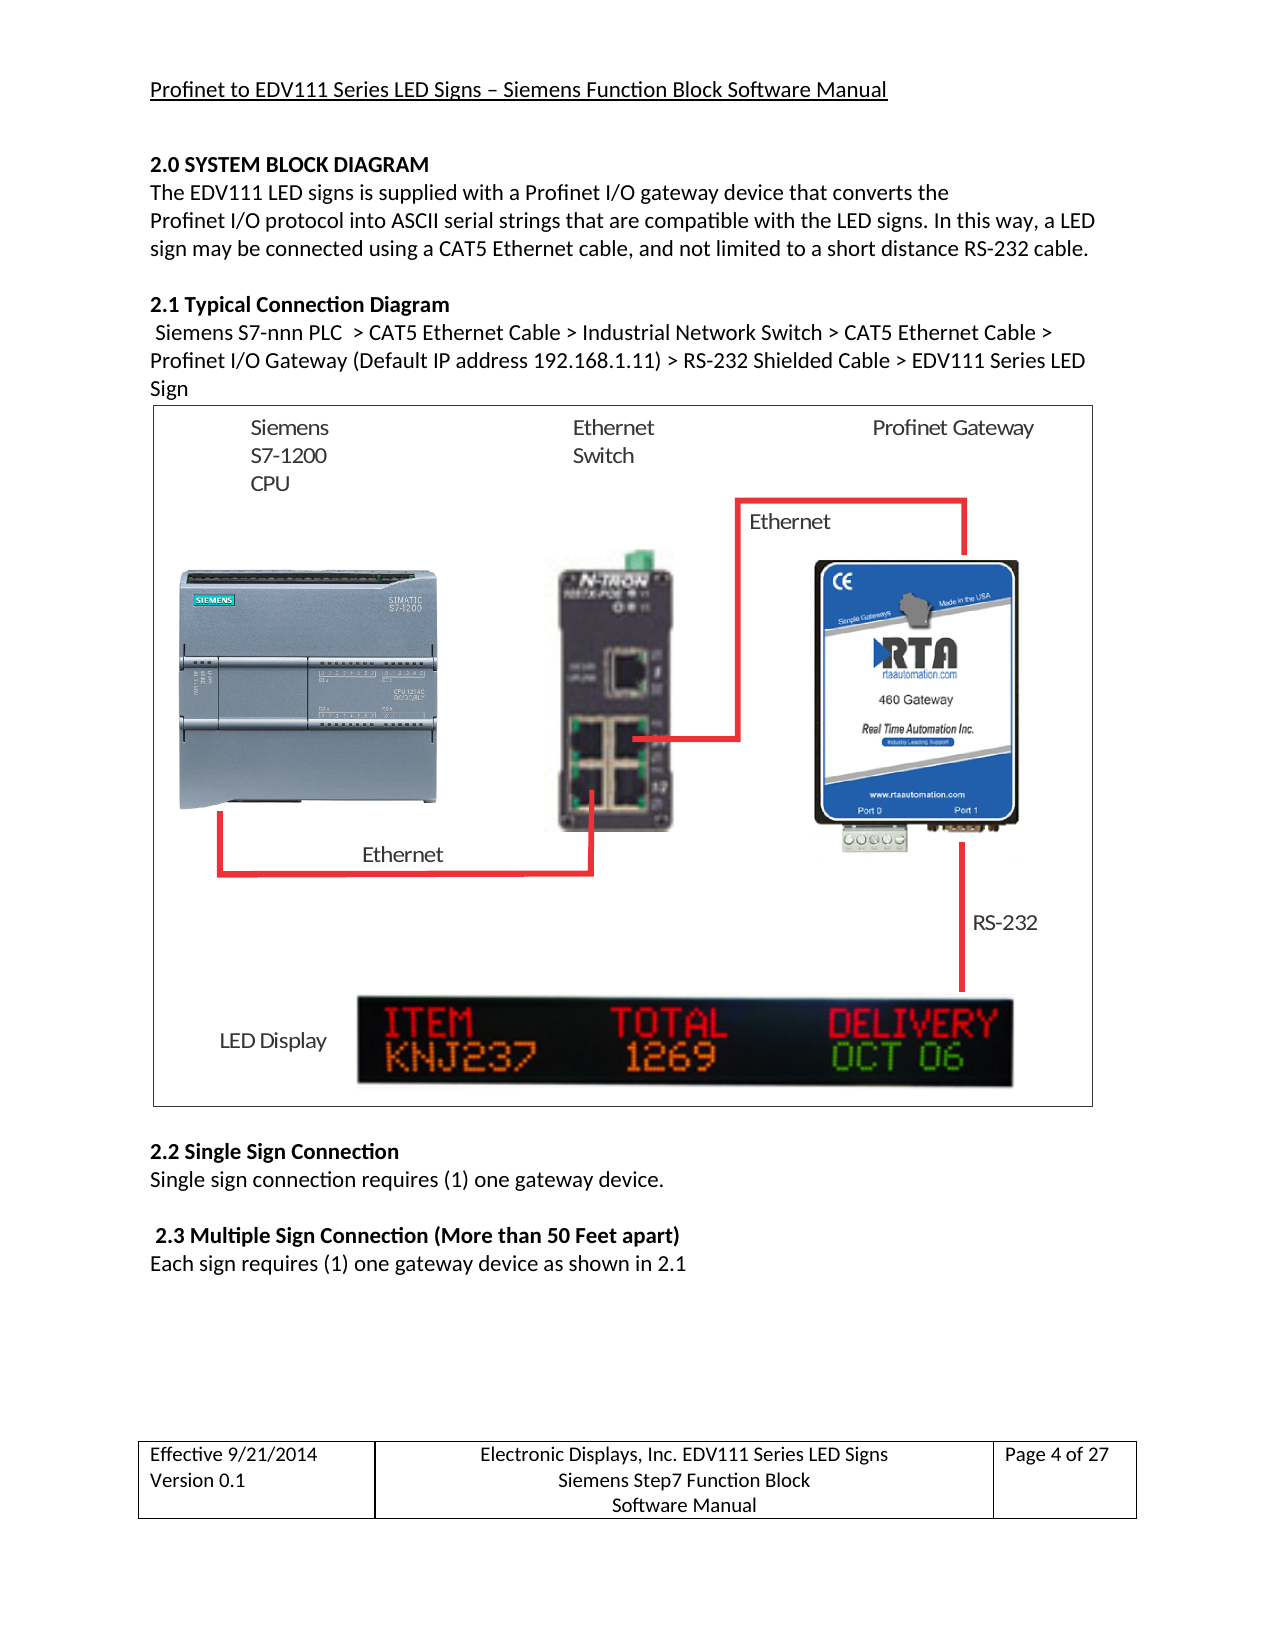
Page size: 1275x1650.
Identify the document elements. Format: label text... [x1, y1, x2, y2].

text 2.3 Multiple Sign Connection (More than 50 Feet apart) [150, 1221, 1125, 1249]
text Single sign connection requires (1) one gateway device. [150, 1165, 1125, 1193]
text Each sign requires (1) one gateway device as shown in 2.1 [150, 1249, 1125, 1277]
text The EDV111 LED signs is supplied with a Profinet I/O gateway device that converts the [150, 178, 1125, 206]
text Profinet I/O protocol into ASCII serial strings that are compatible with the LED signs. In this way, a LED sign may be connected using a CAT5 Ethernet cable, and not limited to a short distance RS-232 cable. [150, 206, 1125, 262]
text 2.1 Typical Connection Diagram [150, 290, 1125, 318]
text 2.0 SYSTEM BLOCK DIAGRAM [150, 150, 1125, 178]
text 2.2 Single Sign Connection [150, 1137, 1125, 1165]
text Siemens S7-nnn PLC > CAT5 Ethernet Cable > Industrial Network Switch > CAT5 Ethernet Cable > Profinet I/O Gateway (Default IP address 192.168.1.11) > RS-232 Shielded Cable > EDV111 Series LED Sign [150, 318, 1125, 402]
